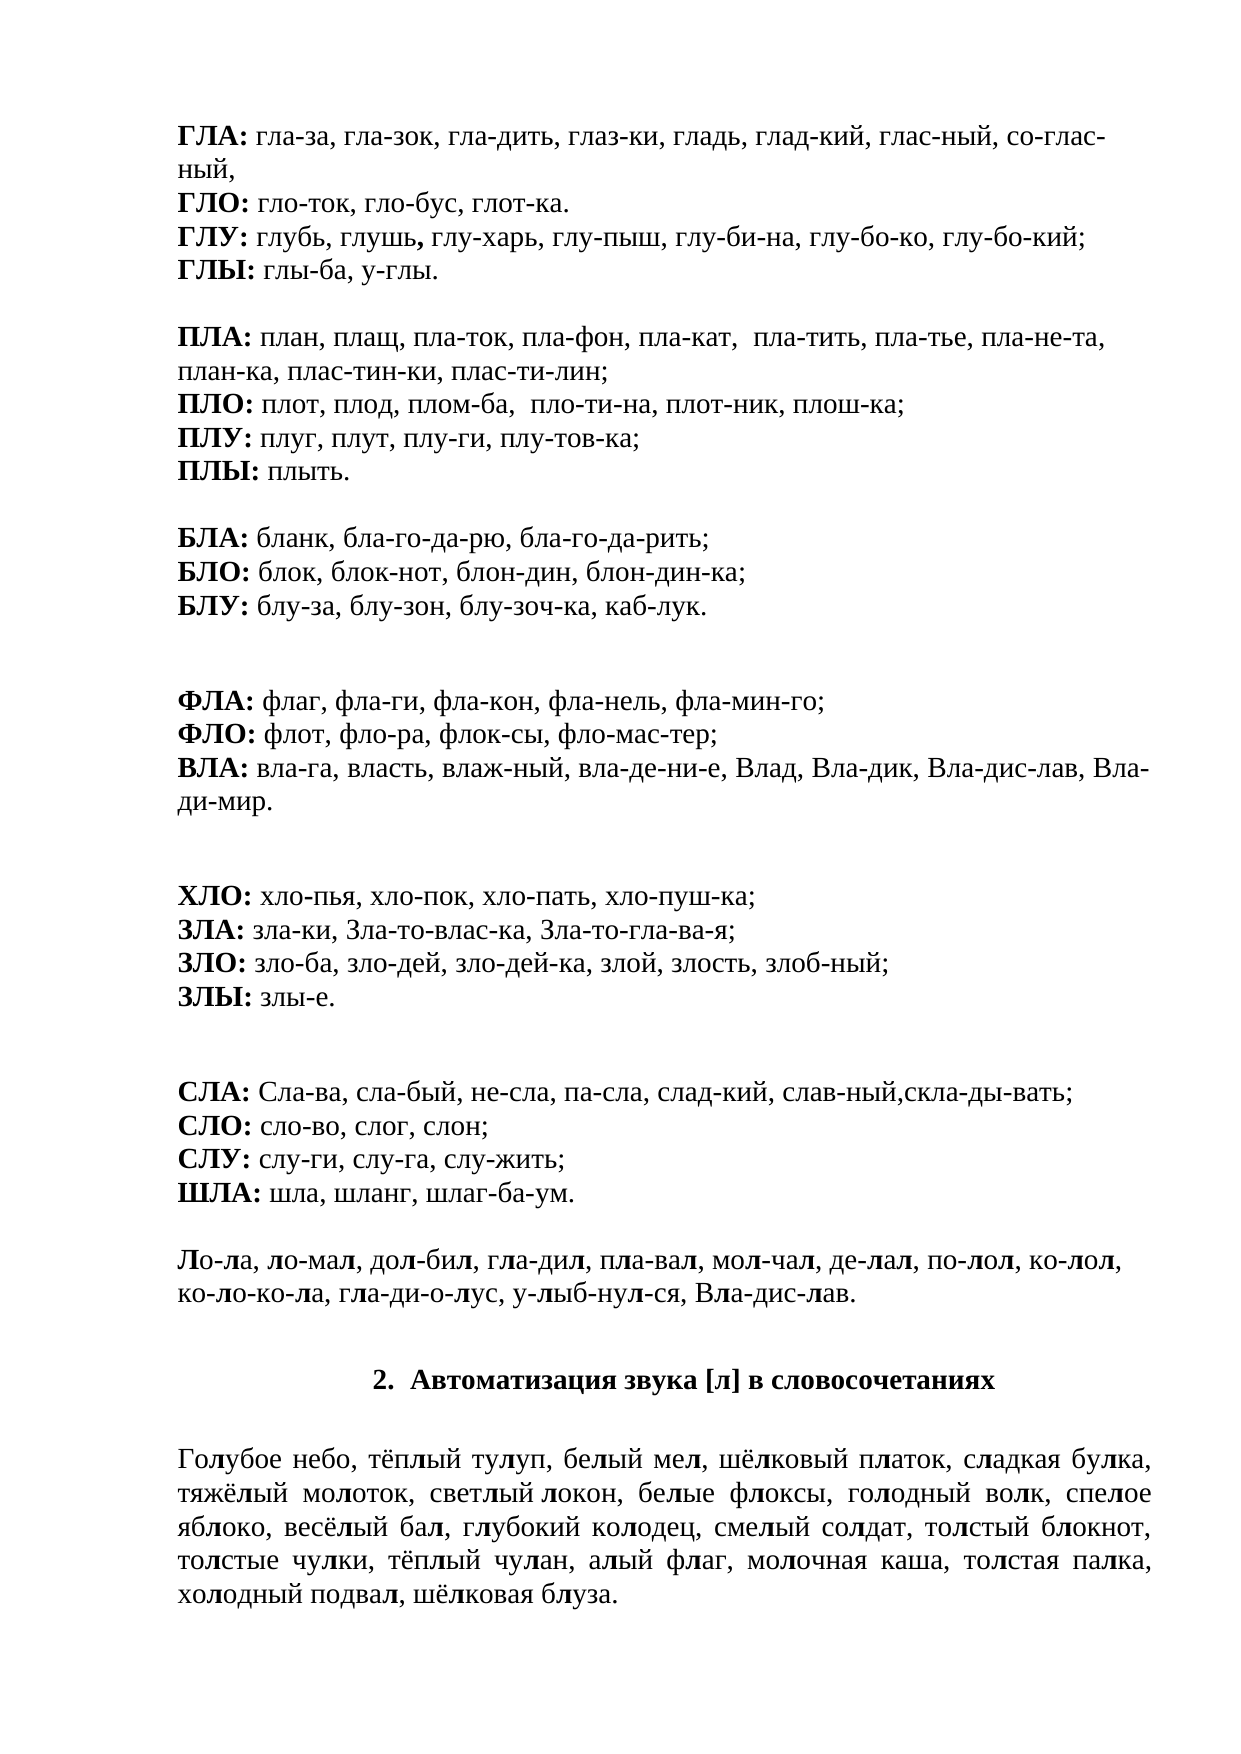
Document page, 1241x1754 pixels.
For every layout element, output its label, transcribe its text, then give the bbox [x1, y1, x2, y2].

text ЗЛА: зла-ки, Зла-то-влас-ка, Зла-то-гла-ва-я; ЗЛО: зло-ба, зло-дей, зло-дей-ка, злой, злость, злоб-ный; ЗЛЫ: злы-е. [177, 912, 1152, 1074]
text ХЛО: хло-пья, хло-пок, хло-пать, хло-пуш-ка; [177, 878, 1152, 912]
text ШЛА: шла, шланг, шлаг-ба-ум. [177, 1175, 1152, 1208]
text Ло-ла, ло-мал, дол-бил, гла-дил, пла-вал, мол-чал, де-лал, по-лол, ко-лол, ко-ло-ко-ла, гла-ди-о-лус, у-лыб-нул-ся, Вла-дис-лав. [177, 1242, 1152, 1309]
text СЛА: Сла-ва, сла-бый, не-сла, па-сла, слад-кий, слав-ный,скла-ды-вать; СЛО: сло-во, слог, слон; СЛУ: слу-ги, слу-га, слу-жить; [177, 1074, 1152, 1175]
text Голубое небо, тёплый тулуп, белый мел, шёлковый платок, сладкая булка, тяжёлый молоток, светлый локон, белые флоксы, голодный волк, спелое яблоко, весёлый бал, глубокий колодец, смелый солдат, толстый блокнот, толстые чулки, тёплый чулан, алый флаг, молочная каша, толстая палка, холодный подвал, шёлковая блуза. [177, 1442, 1152, 1609]
text БЛА: бланк, бла-го-да-рю, бла-го-да-рить; БЛО: блок, блок-нот, блон-дин, блон-дин-ка; БЛУ: блу-за, блу-зон, блу-зоч-ка, каб-лук. [177, 521, 1152, 683]
text ГЛА: гла-за, гла-зок, гла-дить, глаз-ки, гладь, глад-кий, глас-ный, со-глас-ный, ГЛО: гло-ток, гло-бус, глот-ка. ГЛУ: глубь, глушь, глу-харь, глу-пыш, глу-би-на, глу-бо-ко, глу-бо-кий; ГЛЫ: глы-ба, у-глы. [177, 118, 1152, 286]
text ПЛА: план, плащ, пла-ток, пла-фон, пла-кат, пла-тить, пла-тье, пла-не-та, план-ка, плас-тин-ки, плас-ти-лин; ПЛО: плот, плод, плом-ба, пло-ти-на, плот-ник, плош-ка; ПЛУ: плуг, плут, плу-ги, плу-тов-ка; ПЛЫ: плыть. [177, 319, 1152, 487]
list Автоматизация звука [л] в словосочетаниях [215, 1362, 1153, 1396]
text ФЛА: флаг, фла-ги, фла-кон, фла-нель, фла-мин-го; ФЛО: флот, фло-ра, флок-сы, фло-мас-тер; ВЛА: вла-га, власть, влаж-ный, вла-де-ни-е, Влад, Вла-дик, Вла-дис-лав, Вла-ди-мир. [177, 683, 1152, 878]
